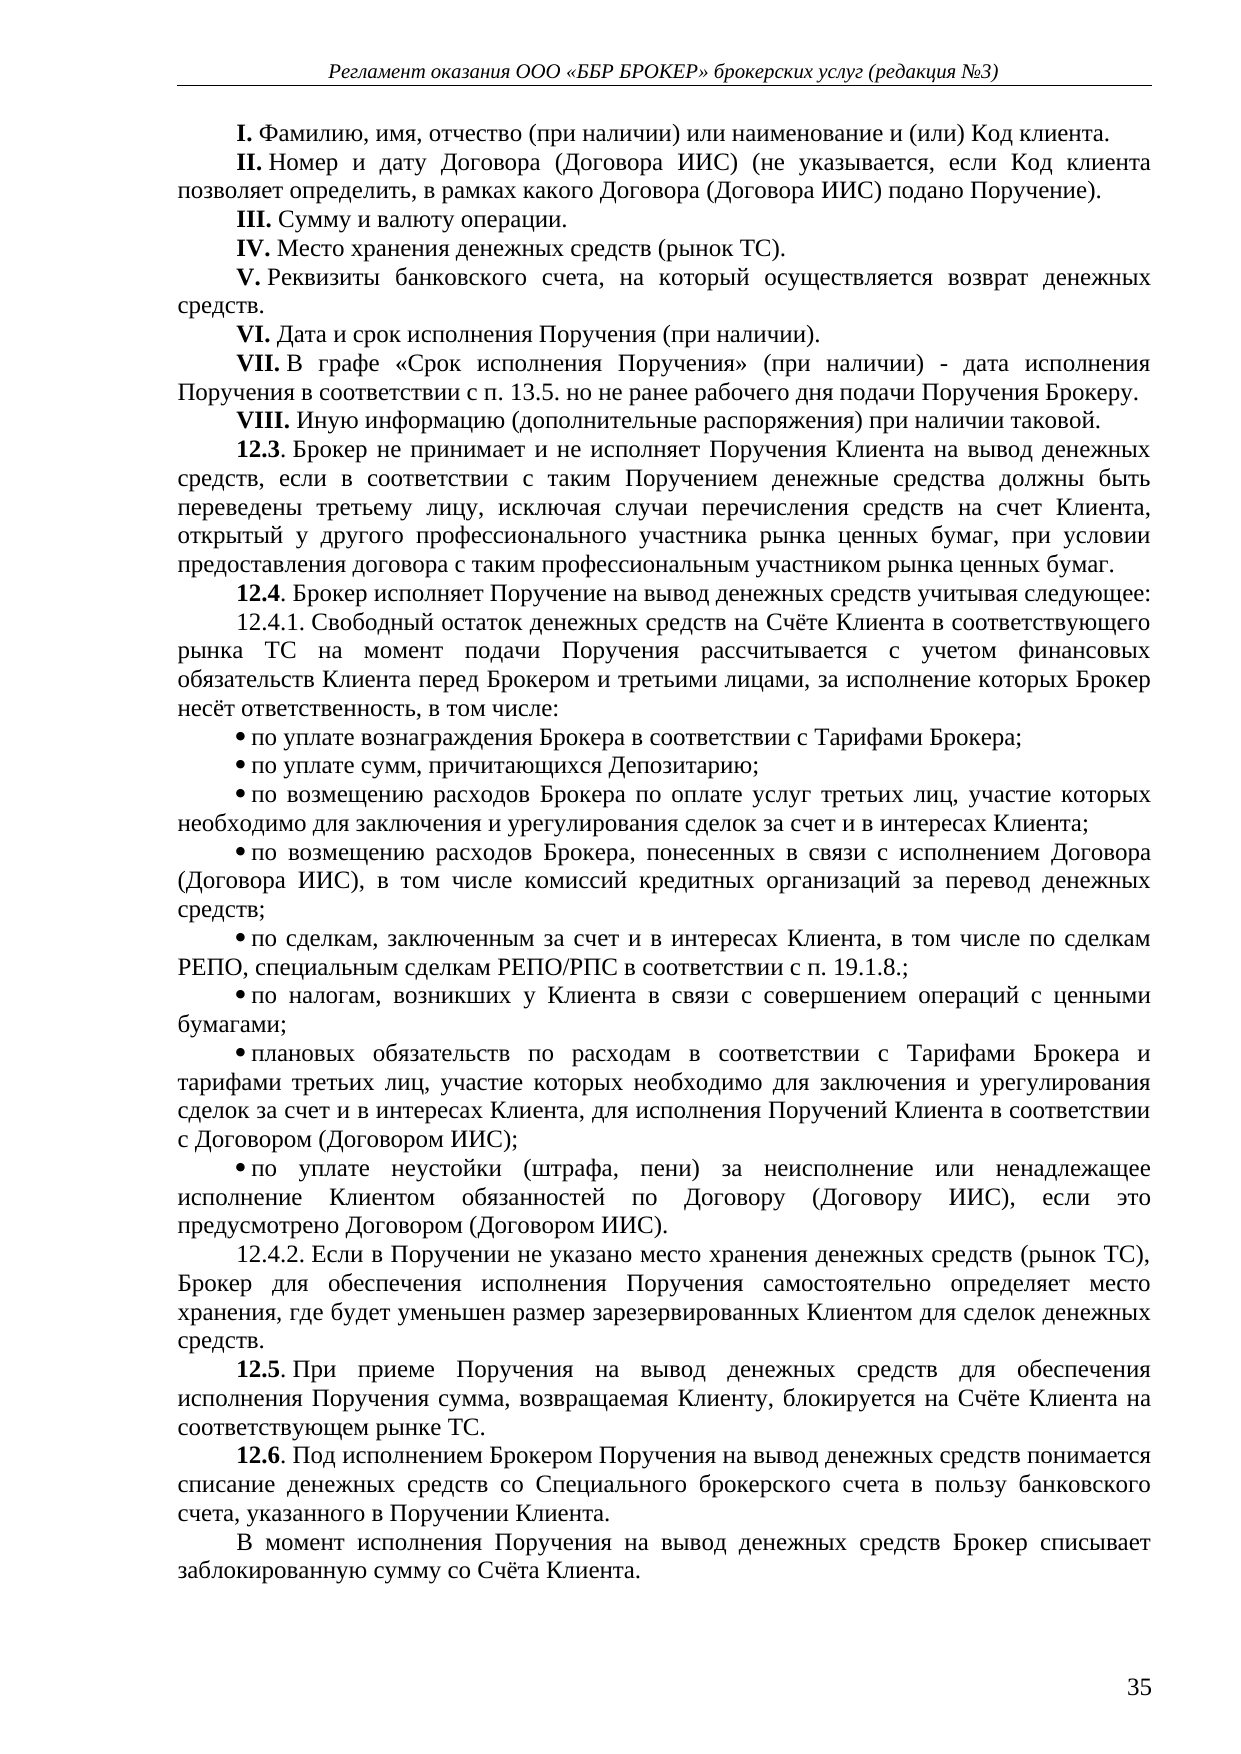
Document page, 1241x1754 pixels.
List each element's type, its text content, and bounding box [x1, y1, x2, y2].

text IV. Место хранения денежных средств (рынок ТС). [177, 233, 1152, 262]
list по уплате сумм, причитающихся Депозитарию; [177, 751, 1152, 779]
list плановых обязательств по расходам в соответствии с Тарифами Брокера и тарифами третьих лиц, участие которых необходимо для заключения и урегулирования сделок за счет и в интересах Клиента, для исполнения Поручений Клиента в соответствии с Договором (Договором ИИС); [177, 1038, 1152, 1153]
list по сделкам, заключенным за счет и в интересах Клиента, в том числе по сделкам РЕПО, специальным сделкам РЕПО/РПС в соответствии с п. 19.1.8.; [177, 923, 1152, 981]
text VII. В графе «Срок исполнения Поручения» (при наличии) - дата исполнения Поручения в соответствии с п. 13.5. но не ранее рабочего дня подачи Поручения Брокеру. [177, 348, 1152, 406]
text 12.5. При приеме Поручения на вывод денежных средств для обеспечения исполнения Поручения сумма, возвращаемая Клиенту, блокируется на Счёте Клиента на соответствующем рынке ТС. [177, 1354, 1152, 1441]
list по уплате неустойки (штрафа, пени) за неисполнение или ненадлежащее исполнение Клиентом обязанностей по Договору (Договору ИИС), если это предусмотрено Договором (Договором ИИС). [177, 1153, 1152, 1239]
text 12.4.1. Свободный остаток денежных средств на Счёте Клиента в соответствующего рынка ТС на момент подачи Поручения рассчитывается с учетом финансовых обязательств Клиента перед Брокером и третьими лицами, за исполнение которых Брокер несёт ответственность, в том числе: [177, 607, 1152, 722]
text I. Фамилию, имя, отчество (при наличии) или наименование и (или) Код клиента. [177, 118, 1152, 147]
text III. Сумму и валюту операции. [177, 204, 1152, 233]
text В момент исполнения Поручения на вывод денежных средств Брокер списывает заблокированную сумму со Счёта Клиента. [177, 1527, 1152, 1584]
text V. Реквизиты банковского счета, на который осуществляется возврат денежных средств. [177, 262, 1152, 319]
list по уплате вознаграждения Брокера в соответствии с Тарифами Брокера; [177, 722, 1152, 751]
text 12.6. Под исполнением Брокером Поручения на вывод денежных средств понимается списание денежных средств со Специального брокерского счета в пользу банковского счета, указанного в Поручении Клиента. [177, 1441, 1152, 1527]
list по налогам, возникших у Клиента в связи с совершением операций с ценными бумагами; [177, 981, 1152, 1038]
text 12.4. Брокер исполняет Поручение на вывод денежных средств учитывая следующее: [177, 578, 1152, 607]
list по возмещению расходов Брокера по оплате услуг третьих лиц, участие которых необходимо для заключения и урегулирования сделок за счет и в интересах Клиента; [177, 779, 1152, 837]
list по возмещению расходов Брокера, понесенных в связи с исполнением Договора (Договора ИИС), в том числе комиссий кредитных организаций за перевод денежных средств; [177, 837, 1152, 923]
text 12.3. Брокер не принимает и не исполняет Поручения Клиента на вывод денежных средств, если в соответствии с таким Поручением денежные средства должны быть переведены третьему лицу, исключая случаи перечисления средств на счет Клиента, открытый у другого профессионального участника рынка ценных бумаг, при условии предоставления договора с таким профессиональным участником рынка ценных бумаг. [177, 434, 1152, 578]
text VI. Дата и срок исполнения Поручения (при наличии). [177, 319, 1152, 348]
text VIII. Иную информацию (дополнительные распоряжения) при наличии таковой. [177, 406, 1152, 434]
text II. Номер и дату Договора (Договора ИИС) (не указывается, если Код клиента позволяет определить, в рамках какого Договора (Договора ИИС) подано Поручение). [177, 147, 1152, 204]
text 12.4.2. Если в Поручении не указано место хранения денежных средств (рынок ТС), Брокер для обеспечения исполнения Поручения самостоятельно определяет место хранения, где будет уменьшен размер зарезервированных Клиентом для сделок денежных средств. [177, 1239, 1152, 1354]
